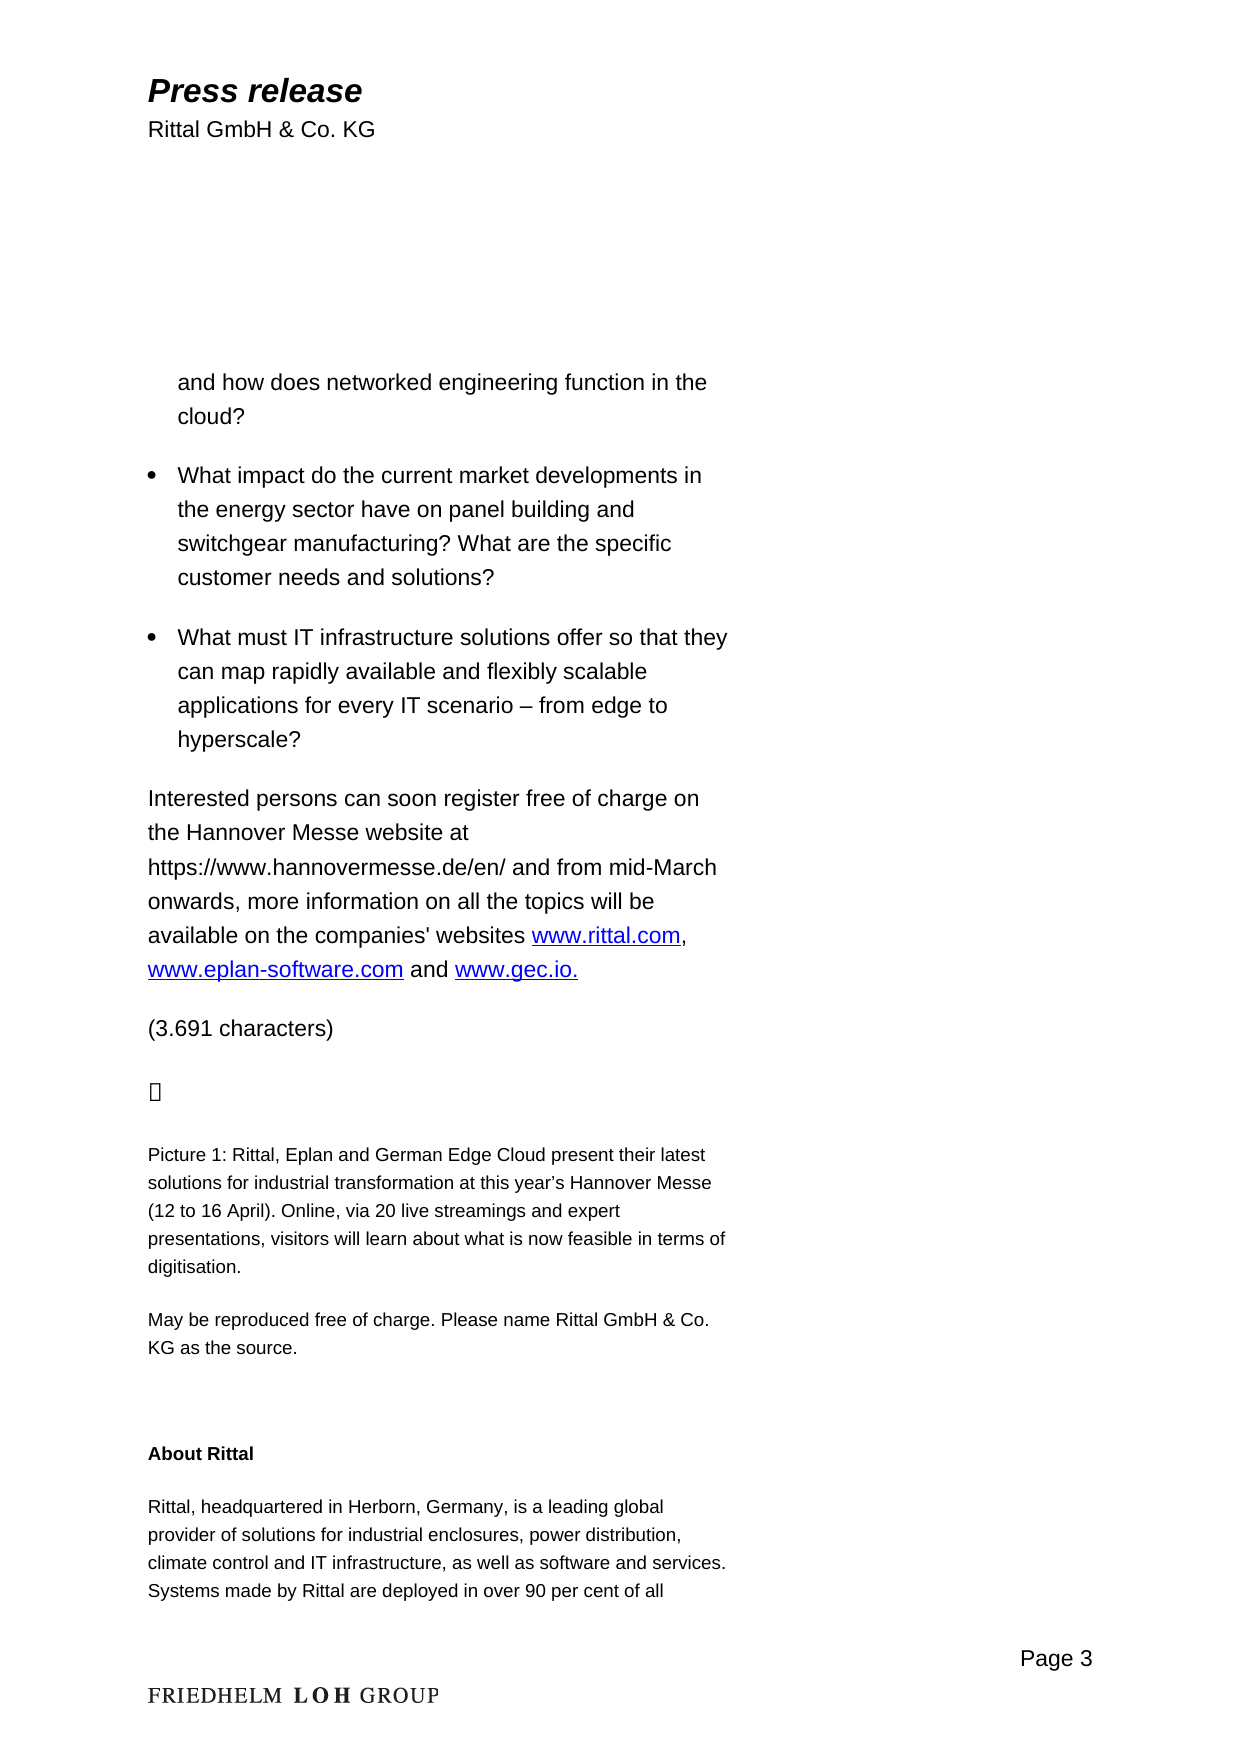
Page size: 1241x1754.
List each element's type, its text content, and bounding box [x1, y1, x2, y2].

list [148, 368, 729, 429]
text Interested persons can soon register free of charge on the Hannover Messe website at https://www.hannovermesse.de/en/ and from mid-March onwards, more information on all the topics will be available on the companies' websites www.rittal.com, www.eplan-software.com and www.gec.io. [148, 785, 729, 982]
text About Rittal [148, 1443, 729, 1464]
picture [148, 1687, 438, 1703]
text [148, 1496, 729, 1601]
list What impact do the current market developments in the energy sector have on panel building and switchgear manufacturing? What are the specific customer needs and solutions? [148, 462, 729, 591]
list What must IT infrastructure solutions offer so that they can map rapidly available and flexibly scalable applications for every IT scenario – from edge to hyperscale? [148, 623, 729, 752]
text May be reproduced free of charge. Please name Rittal GmbH & Co. KG as the source. [148, 1309, 729, 1358]
text Picture 1: Rittal, Eplan and German Edge Cloud present their latest solutions for industrial transformation at this year’s Hannover Messe (12 to 16 April). Online, via 20 live streamings and expert presentations, visitors will learn about what is now feasible in terms of digitisation. [148, 1144, 729, 1277]
text (3.691 characters) [148, 1015, 729, 1042]
text  [148, 1074, 729, 1108]
